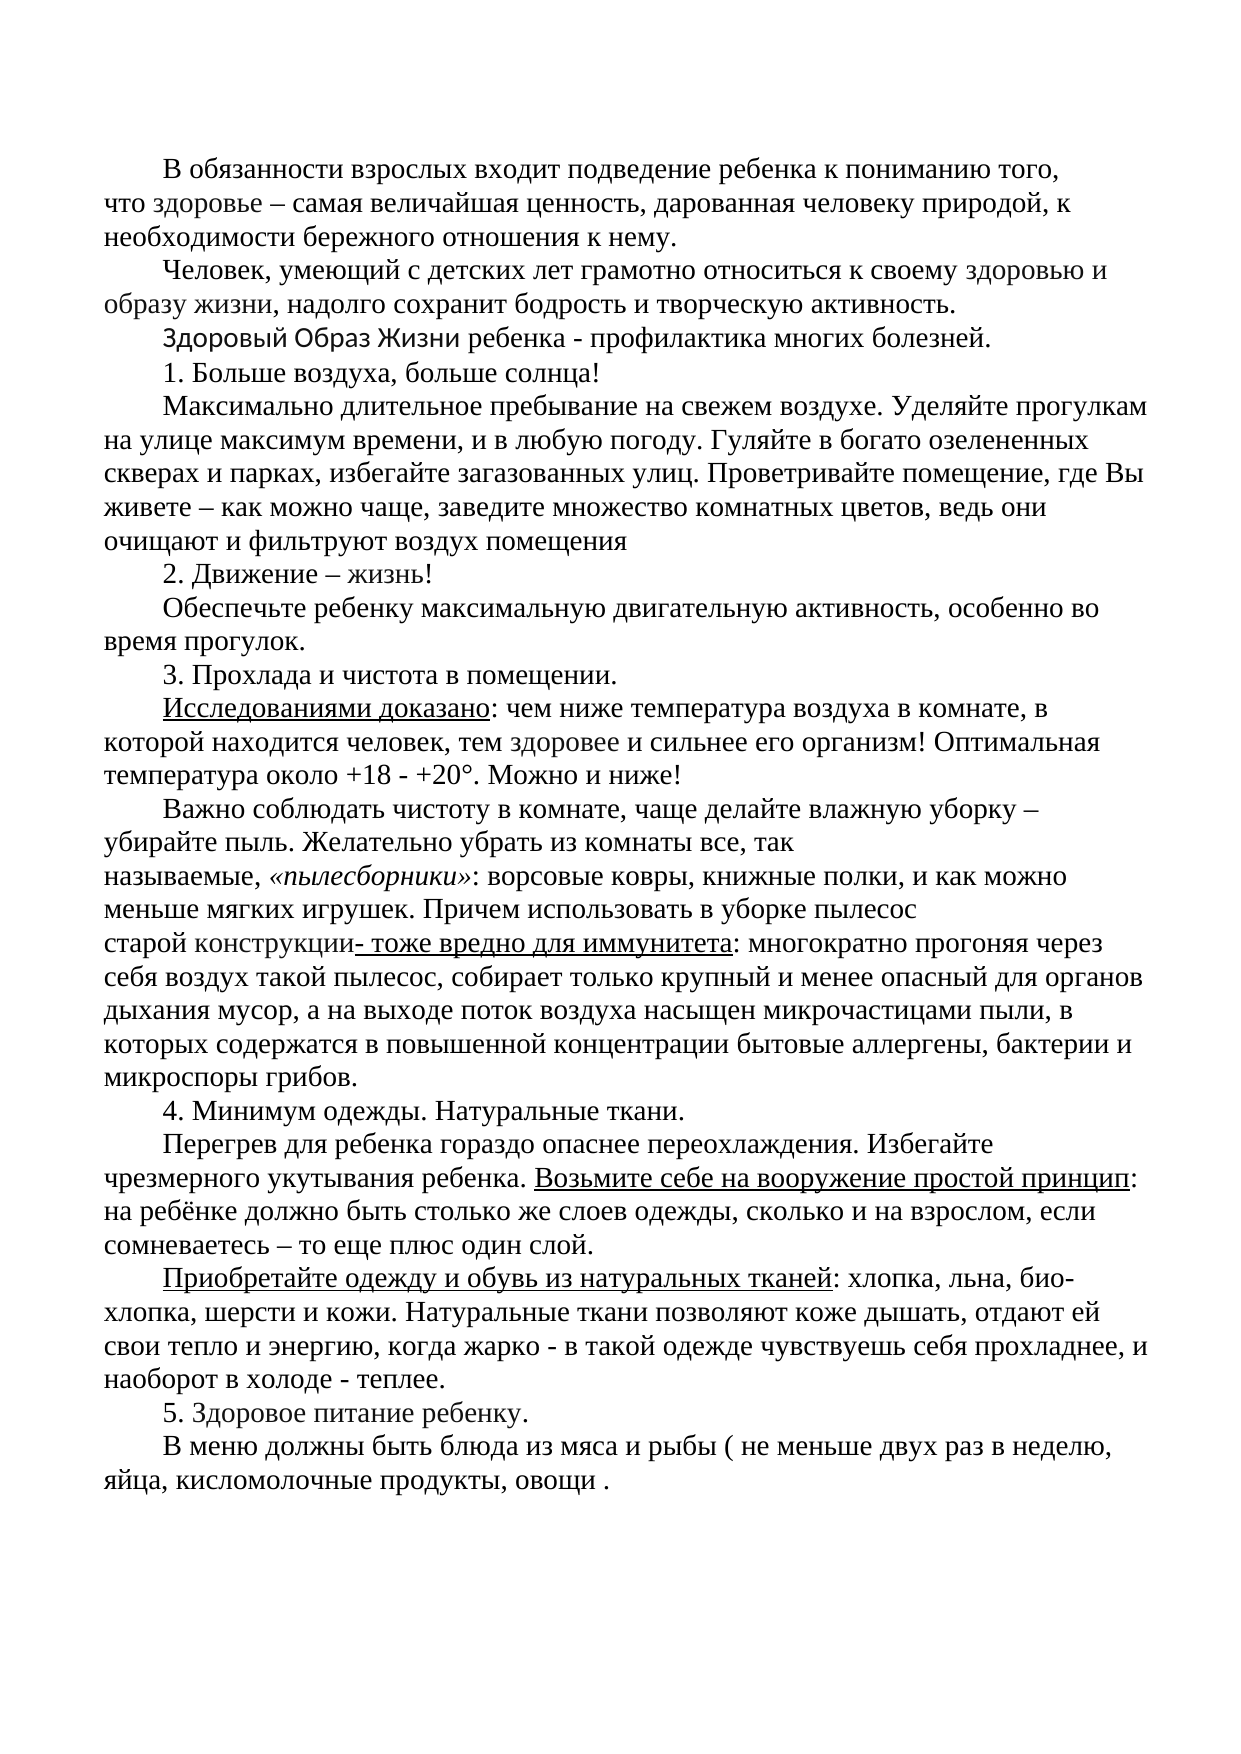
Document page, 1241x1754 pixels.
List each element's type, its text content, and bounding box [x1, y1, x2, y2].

text Важно соблюдать чистоту в комнате, чаще делайте влажную уборку – убирайте пыль. Желательно убрать из комнаты все, так называемые, «пылесборники»: ворсовые ковры, книжные полки, и как можно меньше мягких игрушек. Причем использовать в уборке пылесос старой конструкции- тоже вредно для иммунитета: многократно прогоняя через себя воздух такой пылесос, собирает только крупный и менее опасный для органов дыхания мусор, а на выходе поток воздуха насыщен микрочастицами пыли, в которых содержатся в повышенной концентрации бытовые аллергены, бактерии и микроспоры грибов. [103, 791, 1152, 1093]
text 1. Больше воздуха, больше солнца! [103, 355, 1152, 388]
text 5. Здоровое питание ребенку. [103, 1395, 1152, 1428]
text В меню должны быть блюда из мяса и рыбы ( не меньше двух раз в неделю, яйца, кисломолочные продукты, овощи . [103, 1428, 1152, 1495]
text 4. Минимум одежды. Натуральные ткани. [103, 1093, 1152, 1126]
text В обязанности взрослых входит подведение ребенка к пониманию того, что здоровье – самая величайшая ценность, дарованная человеку природой, к необходимости бережного отношения к нему. [103, 152, 1152, 252]
text 2. Движение – жизнь! [103, 556, 1152, 590]
text 3. Прохлада и чистота в помещении. [103, 657, 1152, 690]
text Приобретайте одежду и обувь из натуральных тканей: хлопка, льна, био-хлопка, шерсти и кожи. Натуральные ткани позволяют коже дышать, отдают ей свои тепло и энергию, когда жарко - в такой одежде чувствуешь себя прохладнее, и наоборот в холоде - теплее. [103, 1261, 1152, 1395]
text Человек, умеющий с детских лет грамотно относиться к своему здоровью и образу жизни, надолго сохранит бодрость и творческую активность. [103, 252, 1152, 319]
text Максимально длительное пребывание на свежем воздухе. Уделяйте прогулкам на улице максимум времени, и в любую погоду. Гуляйте в богато озелененных скверах и парках, избегайте загазованных улиц. Проветривайте помещение, где Вы живете – как можно чаще, заведите множество комнатных цветов, ведь они очищают и фильтруют воздух помещения [103, 388, 1152, 556]
text Исследованиями доказано: чем ниже температура воздуха в комнате, в которой находится человек, тем здоровее и сильнее его организм! Оптимальная температура около +18 - +20°. Можно и ниже! [103, 690, 1152, 791]
text Здоровый Образ Жизни ребенка - профилактика многих болезней. [103, 319, 1152, 355]
text Перегрев для ребенка гораздо опаснее переохлаждения. Избегайте чрезмерного укутывания ребенка. Возьмите себе на вооружение простой принцип: на ребёнке должно быть столько же слоев одежды, сколько и на взрослом, если сомневаетесь – то еще плюс один слой. [103, 1126, 1152, 1261]
text Обеспечьте ребенку максимальную двигательную активность, особенно во время прогулок. [103, 590, 1152, 657]
